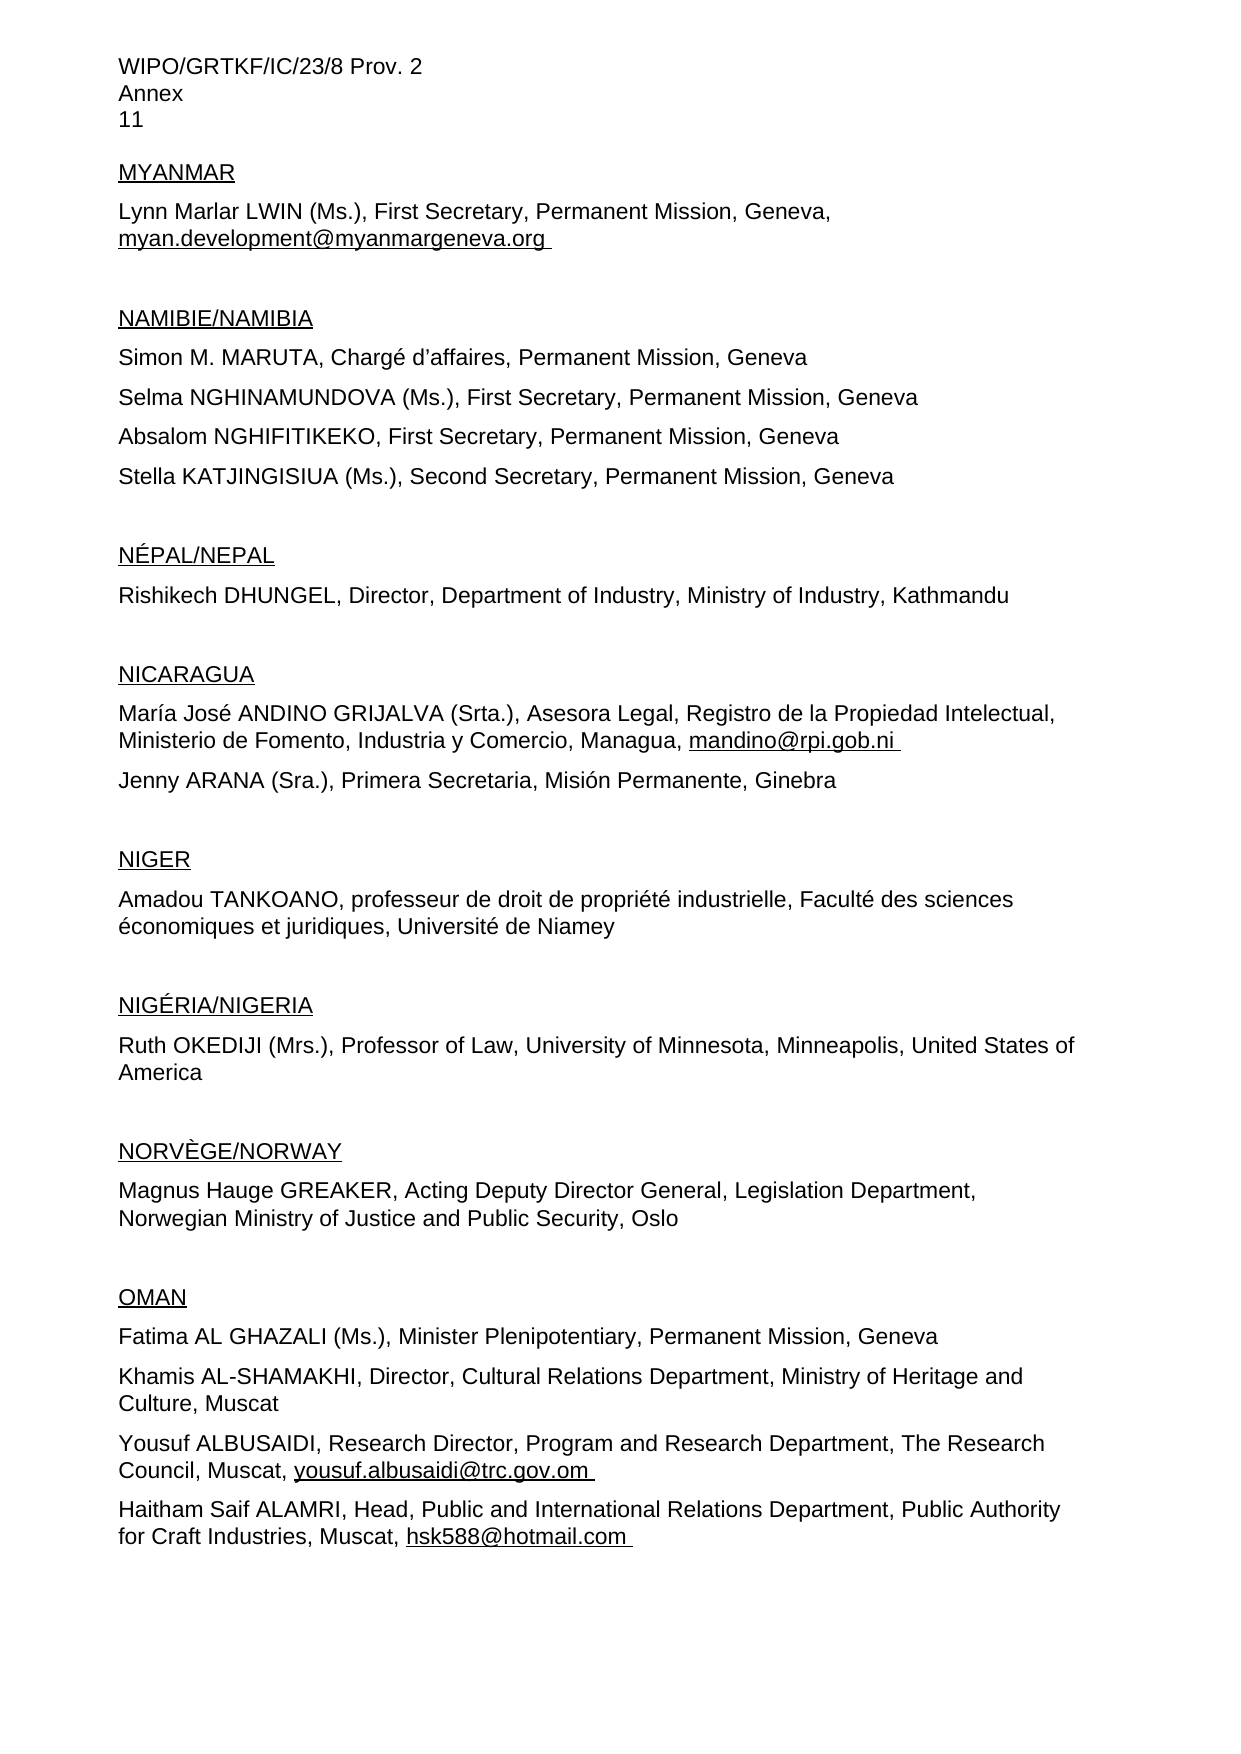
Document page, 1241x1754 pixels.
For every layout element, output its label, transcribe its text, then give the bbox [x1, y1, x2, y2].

text Yousuf ALBUSAIDI, Research Director, Program and Research Department, The Research Council, , yousuf.albusaidi@trc.gov.om [118, 1429, 1092, 1483]
text NIGER [118, 846, 1092, 873]
text Fatima AL GHAZALI (Ms.), Minister Plenipotentiary, Permanent Mission, Geneva [118, 1323, 1092, 1350]
text Haitham Saif ALAMRI, Head, Public and International Relations Department, Public Authority for Craft Industries, , hsk588@hotmail.com [118, 1496, 1092, 1550]
text Absalom NGHIFITIKEKO, First Secretary, Permanent , [118, 423, 1092, 450]
text Jenny ARANA (Sra.), Primera Secretaria, Misión Permanente, Ginebra [118, 767, 1092, 794]
text NAMIBIE/NAMIBIA [118, 304, 1092, 331]
text Stella KATJINGISIUA (Ms.), Second Secretary, Permanent , [118, 463, 1092, 490]
text NIGÉRIA/NIGERIA [118, 992, 1092, 1019]
text OMAN [118, 1283, 1092, 1311]
text NÉPAL/NEPAL [118, 542, 1092, 569]
text Magnus Hauge GREAKER, Acting Deputy Director General, Legislation Department, Norwegian Ministry of Justice and Public Security, [118, 1177, 1092, 1231]
text NORVÈGE/NORWAY [118, 1138, 1092, 1165]
text Ruth OKEDIJI (Mrs.), Professor of Law, of , [118, 1031, 1092, 1086]
text Simon M. MARUTA, Chargé d’affaires, Permanent Mission, Geneva [118, 344, 1092, 371]
text María José ANDINO GRIJALVA (Srta.), Asesora Legal, Registro de la Propiedad Intelectual, Ministerio de Fomento, Industria y Comercio, Managua, mandino@rpi.gob.ni [118, 700, 1092, 754]
text Lynn Marlar LWIN (Ms.), First Secretary, Permanent Mission, , myan.development@myanmargeneva.org [118, 198, 1092, 252]
text Rishikech DHUNGEL, Director, Department of Industry, Ministry of Industry, [118, 581, 1092, 608]
text NICARAGUA [118, 661, 1092, 688]
text NGHINAMUNDOVA (Ms.), First Secretary, Permanent , [118, 383, 1092, 411]
text Khamis AL-SHAMAKHI, Director, Cultural Relations Department, Ministry of Heritage and Culture, [118, 1363, 1092, 1417]
text Amadou TANKOANO, professeur de droit de propriété industrielle, Faculté des sciences économiques et juridiques, Université de Niamey [118, 886, 1092, 940]
